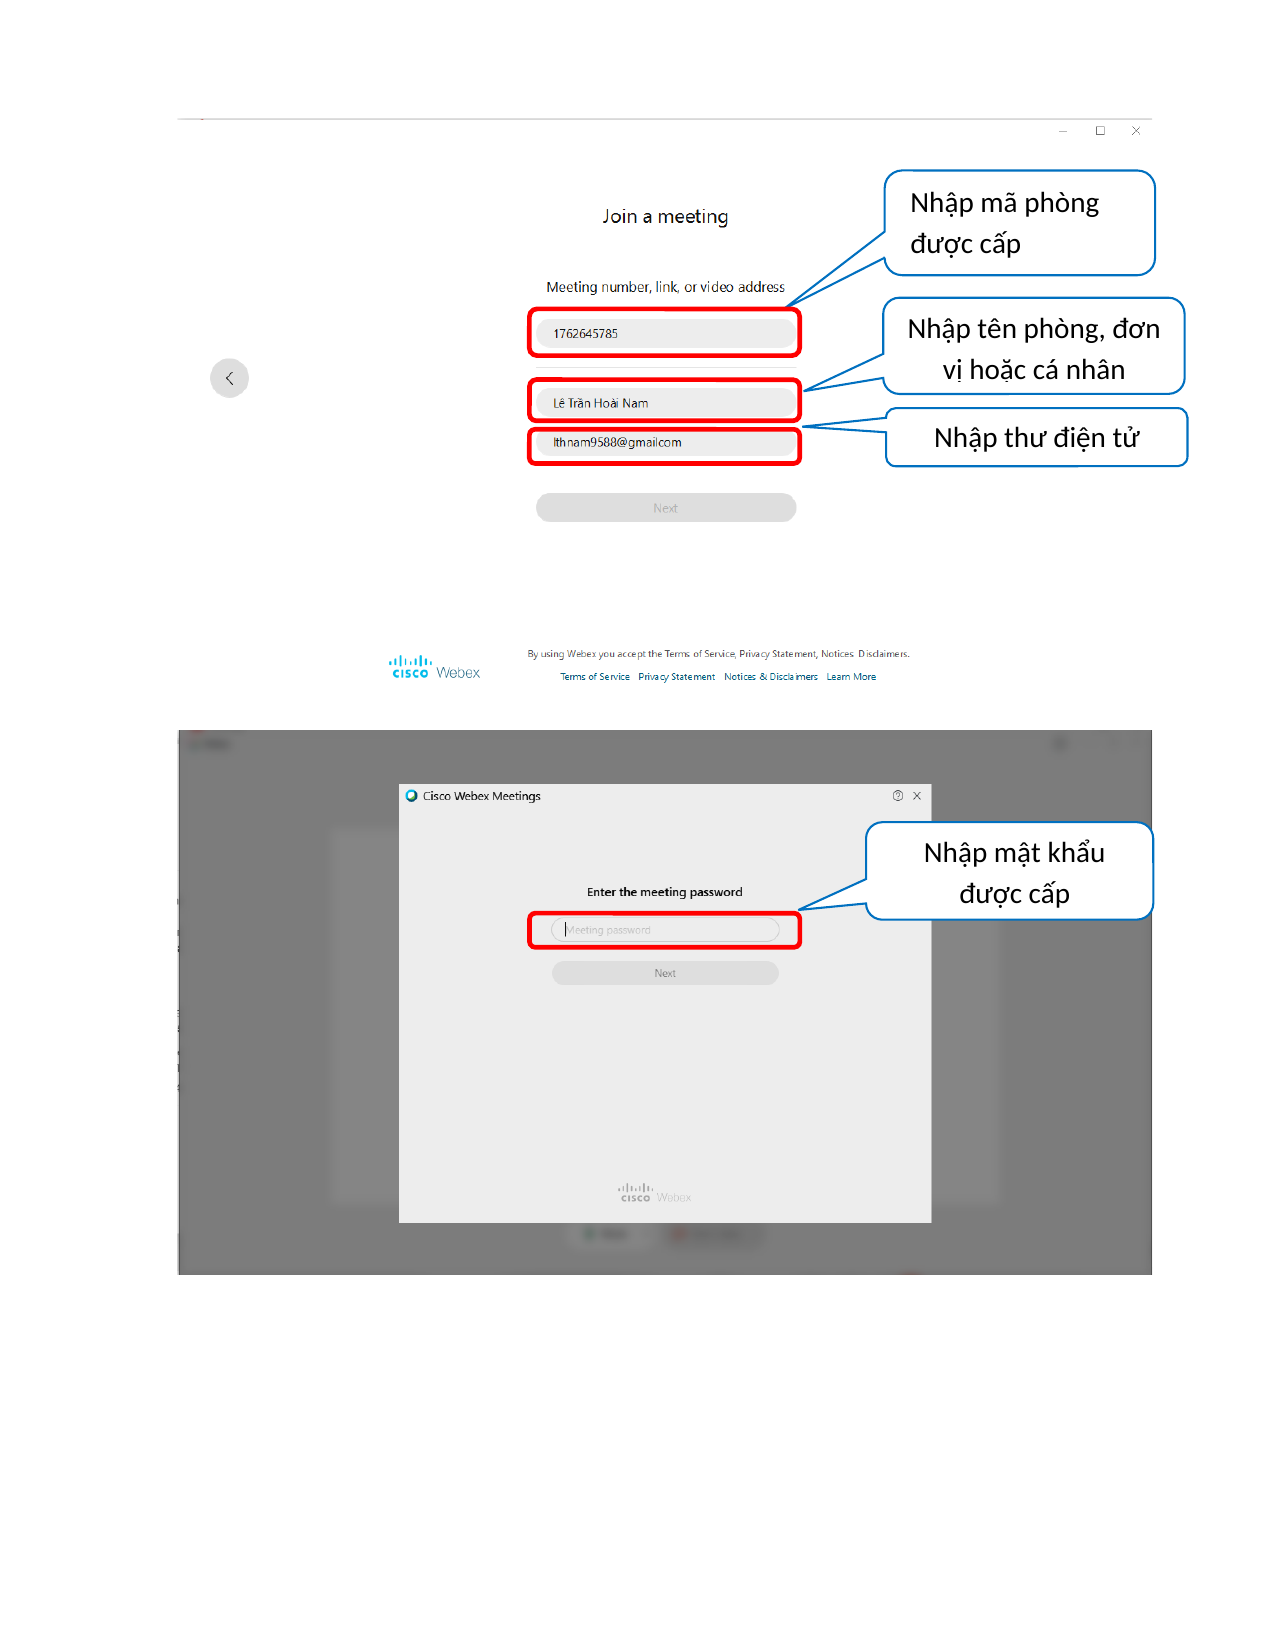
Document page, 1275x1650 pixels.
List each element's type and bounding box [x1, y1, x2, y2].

picture [532, 916, 797, 944]
picture [177, 730, 1153, 1275]
picture [532, 312, 797, 353]
picture [177, 118, 1153, 705]
picture [532, 382, 797, 418]
